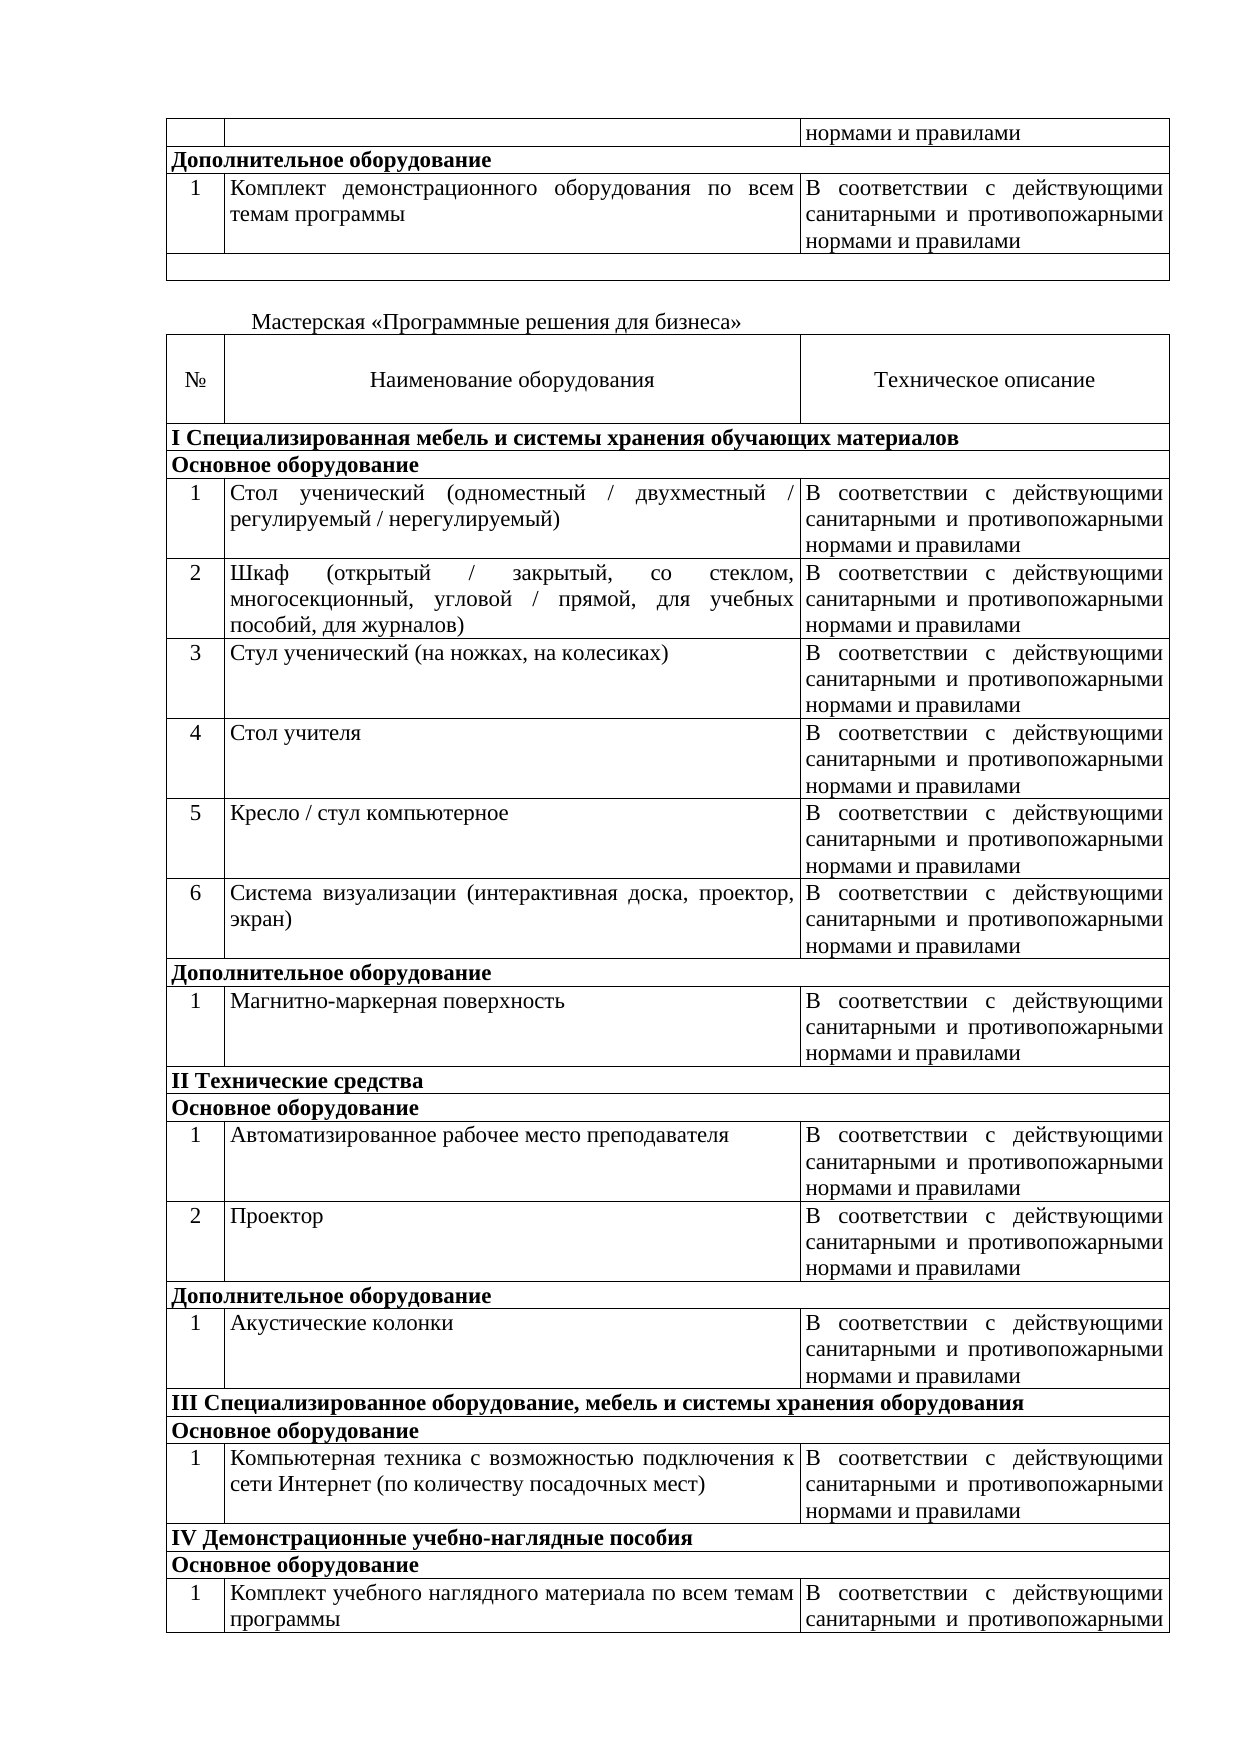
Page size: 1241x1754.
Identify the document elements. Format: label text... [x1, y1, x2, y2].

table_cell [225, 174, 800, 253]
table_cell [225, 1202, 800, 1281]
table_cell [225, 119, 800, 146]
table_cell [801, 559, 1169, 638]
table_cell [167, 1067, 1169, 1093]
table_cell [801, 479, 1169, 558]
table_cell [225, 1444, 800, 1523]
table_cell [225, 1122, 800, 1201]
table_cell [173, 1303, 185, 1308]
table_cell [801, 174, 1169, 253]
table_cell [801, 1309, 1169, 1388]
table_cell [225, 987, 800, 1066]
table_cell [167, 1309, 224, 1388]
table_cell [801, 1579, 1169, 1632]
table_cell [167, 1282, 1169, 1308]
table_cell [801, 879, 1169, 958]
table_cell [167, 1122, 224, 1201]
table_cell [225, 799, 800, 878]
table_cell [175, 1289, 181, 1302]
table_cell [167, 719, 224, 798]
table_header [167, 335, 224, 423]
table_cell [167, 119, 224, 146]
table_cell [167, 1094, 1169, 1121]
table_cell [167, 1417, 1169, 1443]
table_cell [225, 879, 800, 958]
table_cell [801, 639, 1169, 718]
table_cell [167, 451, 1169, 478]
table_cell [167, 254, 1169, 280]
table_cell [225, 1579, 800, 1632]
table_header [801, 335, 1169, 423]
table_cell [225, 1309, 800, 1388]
text Мастерская «Программные решения для бизнеса» [177, 308, 1152, 334]
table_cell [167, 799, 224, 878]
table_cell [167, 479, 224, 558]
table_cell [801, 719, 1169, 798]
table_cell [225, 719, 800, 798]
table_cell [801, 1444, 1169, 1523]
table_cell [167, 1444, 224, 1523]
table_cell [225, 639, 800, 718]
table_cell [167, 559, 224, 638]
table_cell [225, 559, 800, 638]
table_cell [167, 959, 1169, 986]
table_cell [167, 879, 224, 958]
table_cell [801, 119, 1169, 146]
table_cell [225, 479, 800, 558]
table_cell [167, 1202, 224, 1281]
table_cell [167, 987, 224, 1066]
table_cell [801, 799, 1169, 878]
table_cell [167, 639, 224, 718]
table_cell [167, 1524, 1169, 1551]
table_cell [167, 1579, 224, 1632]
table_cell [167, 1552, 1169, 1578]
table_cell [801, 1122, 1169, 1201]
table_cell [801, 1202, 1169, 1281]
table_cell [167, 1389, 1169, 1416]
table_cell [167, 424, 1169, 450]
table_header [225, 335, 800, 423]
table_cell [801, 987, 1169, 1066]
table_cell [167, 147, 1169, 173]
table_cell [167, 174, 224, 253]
